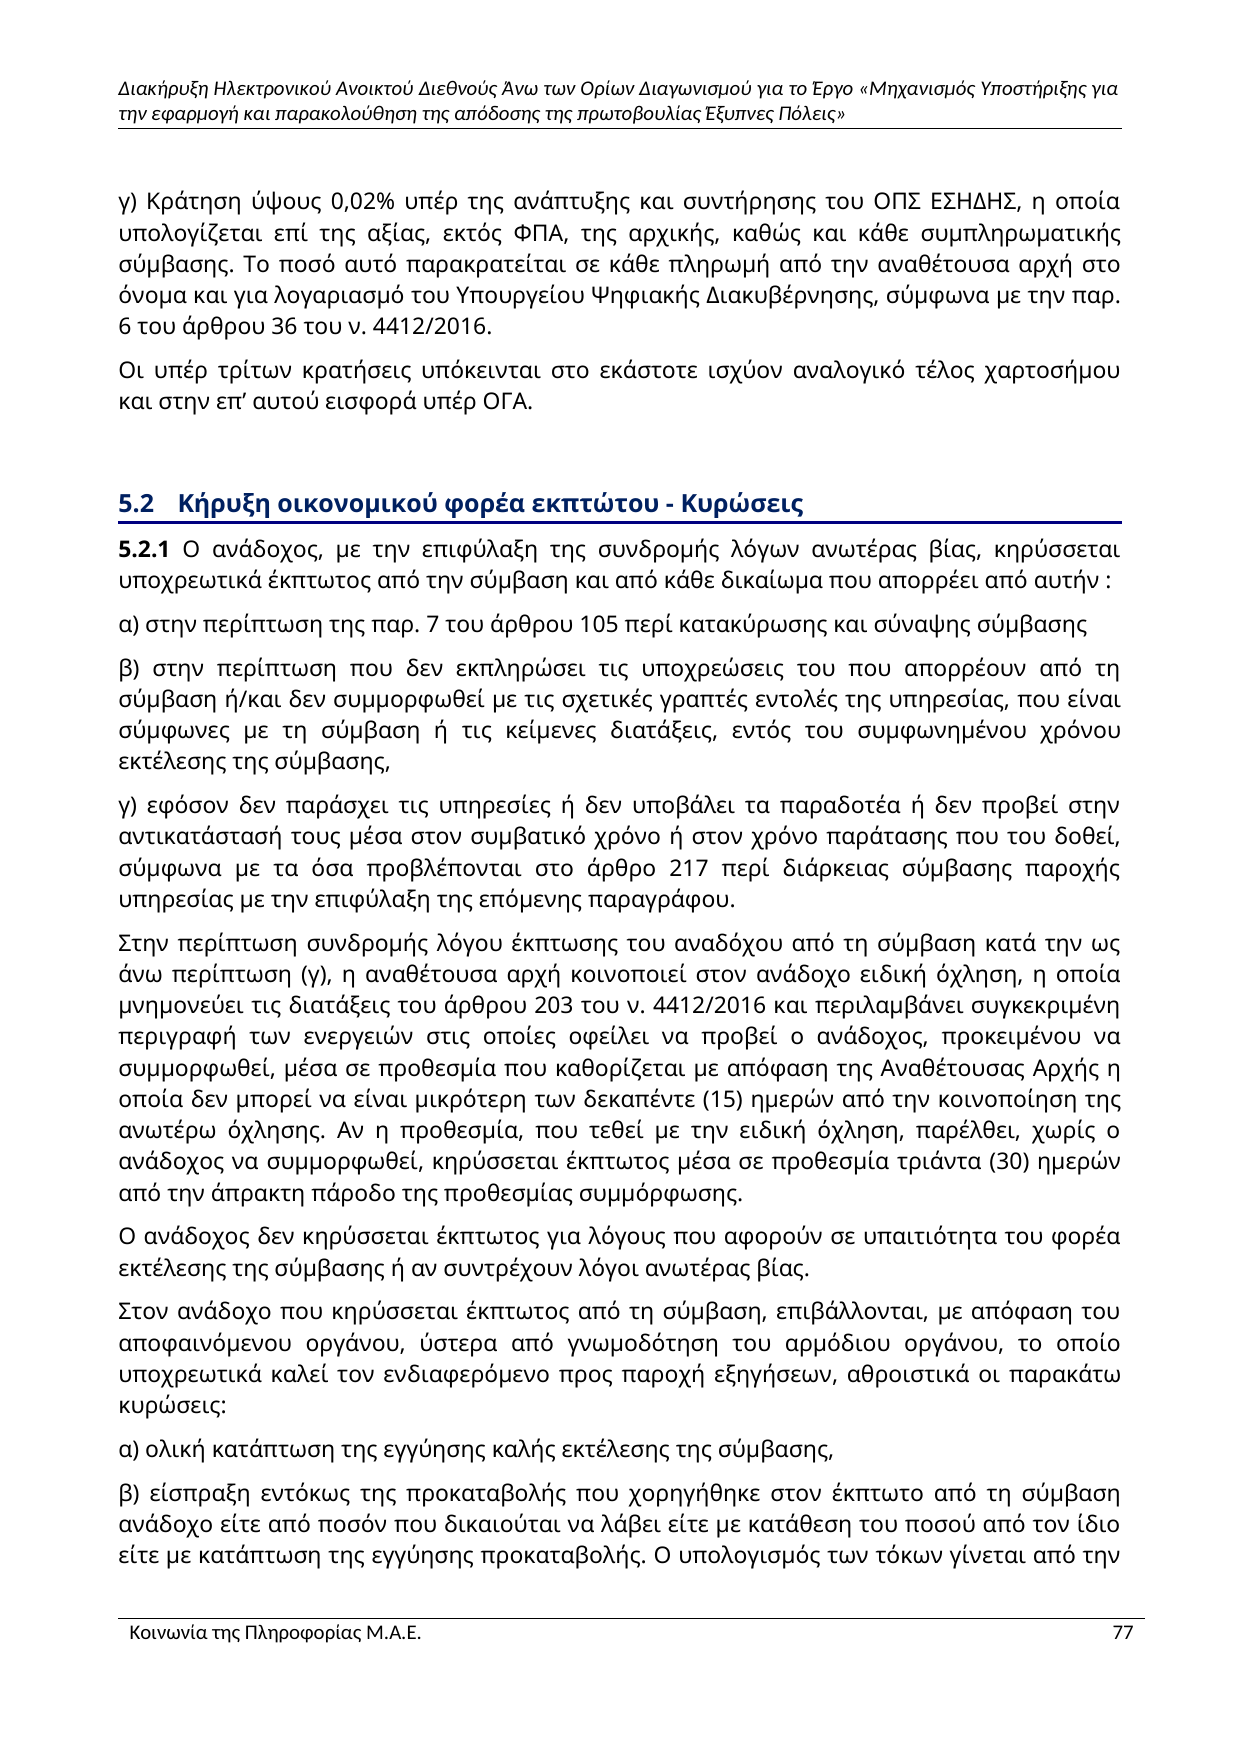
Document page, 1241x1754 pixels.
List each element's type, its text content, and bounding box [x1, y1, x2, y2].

text Οι υπέρ τρίτων κρατήσεις υπόκεινται στο εκάστοτε ισχύον αναλογικό τέλος χαρτοσήμου και στην επ’ αυτού εισφορά υπέρ ΟΓΑ. [118, 354, 1122, 416]
text γ) εφόσον δεν παράσχει τις υπηρεσίες ή δεν υποβάλει τα παραδοτέα ή δεν προβεί στην αντικατάστασή τους μέσα στον συμβατικό χρόνο ή στον χρόνο παράτασης που του δοθεί, σύμφωνα με τα όσα προβλέπονται στο άρθρο 217 περί διάρκειας σύμβασης παροχής υπηρεσίας με την επιφύλαξη της επόμενης παραγράφου. [118, 789, 1122, 914]
text α) ολική κατάπτωση της εγγύησης καλής εκτέλεσης της σύμβασης, [118, 1433, 1122, 1464]
text 5.2.1 Ο ανάδοχος, με την επιφύλαξη της συνδρομής λόγων ανωτέρας βίας, κηρύσσεται υποχρεωτικά έκπτωτος από την σύμβαση και από κάθε δικαίωμα που απορρέει από αυτήν : [118, 533, 1122, 595]
subtitle 5.2 Κήρυξη οικονομικού φορέα εκπτώτου - Κυρώσεις [118, 485, 1122, 521]
text Ο ανάδοχος δεν κηρύσσεται έκπτωτος για λόγους που αφορούν σε υπαιτιότητα του φορέα εκτέλεσης της σύμβασης ή αν συντρέχουν λόγοι ανωτέρας βίας. [118, 1220, 1122, 1283]
text β) στην περίπτωση που δεν εκπληρώσει τις υποχρεώσεις του που απορρέουν από τη σύμβαση ή/και δεν συμμορφωθεί με τις σχετικές γραπτές εντολές της υπηρεσίας, που είναι σύμφωνες με τη σύμβαση ή τις κείμενες διατάξεις, εντός του συμφωνημένου χρόνου εκτέλεσης της σύμβασης, [118, 652, 1122, 777]
text Στην περίπτωση συνδρομής λόγου έκπτωσης του αναδόχου από τη σύμβαση κατά την ως άνω περίπτωση (γ), η αναθέτουσα αρχή κοινοποιεί στον ανάδοχο ειδική όχληση, η οποία μνημονεύει τις διατάξεις του άρθρου 203 του ν. 4412/2016 και περιλαμβάνει συγκεκριμένη περιγραφή των ενεργειών στις οποίες οφείλει να προβεί ο ανάδοχος, προκειμένου να συμμορφωθεί, μέσα σε προθεσμία που καθορίζεται με απόφαση της Αναθέτουσας Αρχής η οποία δεν μπορεί να είναι μικρότερη των δεκαπέντε (15) ημερών από την κοινοποίηση της ανωτέρω όχλησης. Αν η προθεσμία, που τεθεί με την ειδική όχληση, παρέλθει, χωρίς ο ανάδοχος να συμμορφωθεί, κηρύσσεται έκπτωτος μέσα σε προθεσμία τριάντα (30) ημερών από την άπρακτη πάροδο της προθεσμίας συμμόρφωσης. [118, 927, 1122, 1208]
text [118, 1477, 1122, 1570]
text α) στην περίπτωση της παρ. 7 του άρθρου 105 περί κατακύρωσης και σύναψης σύμβασης [118, 608, 1122, 639]
text Στον ανάδοχο που κηρύσσεται έκπτωτος από τη σύμβαση, επιβάλλονται, με απόφαση του αποφαινόμενου οργάνου, ύστερα από γνωμοδότηση του αρμόδιου οργάνου, το οποίο υποχρεωτικά καλεί τον ενδιαφερόμενο προς παροχή εξηγήσεων, αθροιστικά οι παρακάτω κυρώσεις: [118, 1295, 1122, 1420]
text γ) Κράτηση ύψους 0,02% υπέρ της ανάπτυξης και συντήρησης του ΟΠΣ ΕΣΗΔΗΣ, η οποία υπολογίζεται επί της αξίας, εκτός ΦΠΑ, της αρχικής, καθώς και κάθε συμπληρωματικής σύμβασης. Το ποσό αυτό παρακρατείται σε κάθε πληρωμή από την αναθέτουσα αρχή στο όνομα και για λογαριασμό του Υπουργείου Ψηφιακής Διακυβέρνησης, σύμφωνα με την παρ. 6 του άρθρου 36 του ν. 4412/2016. [118, 185, 1122, 341]
